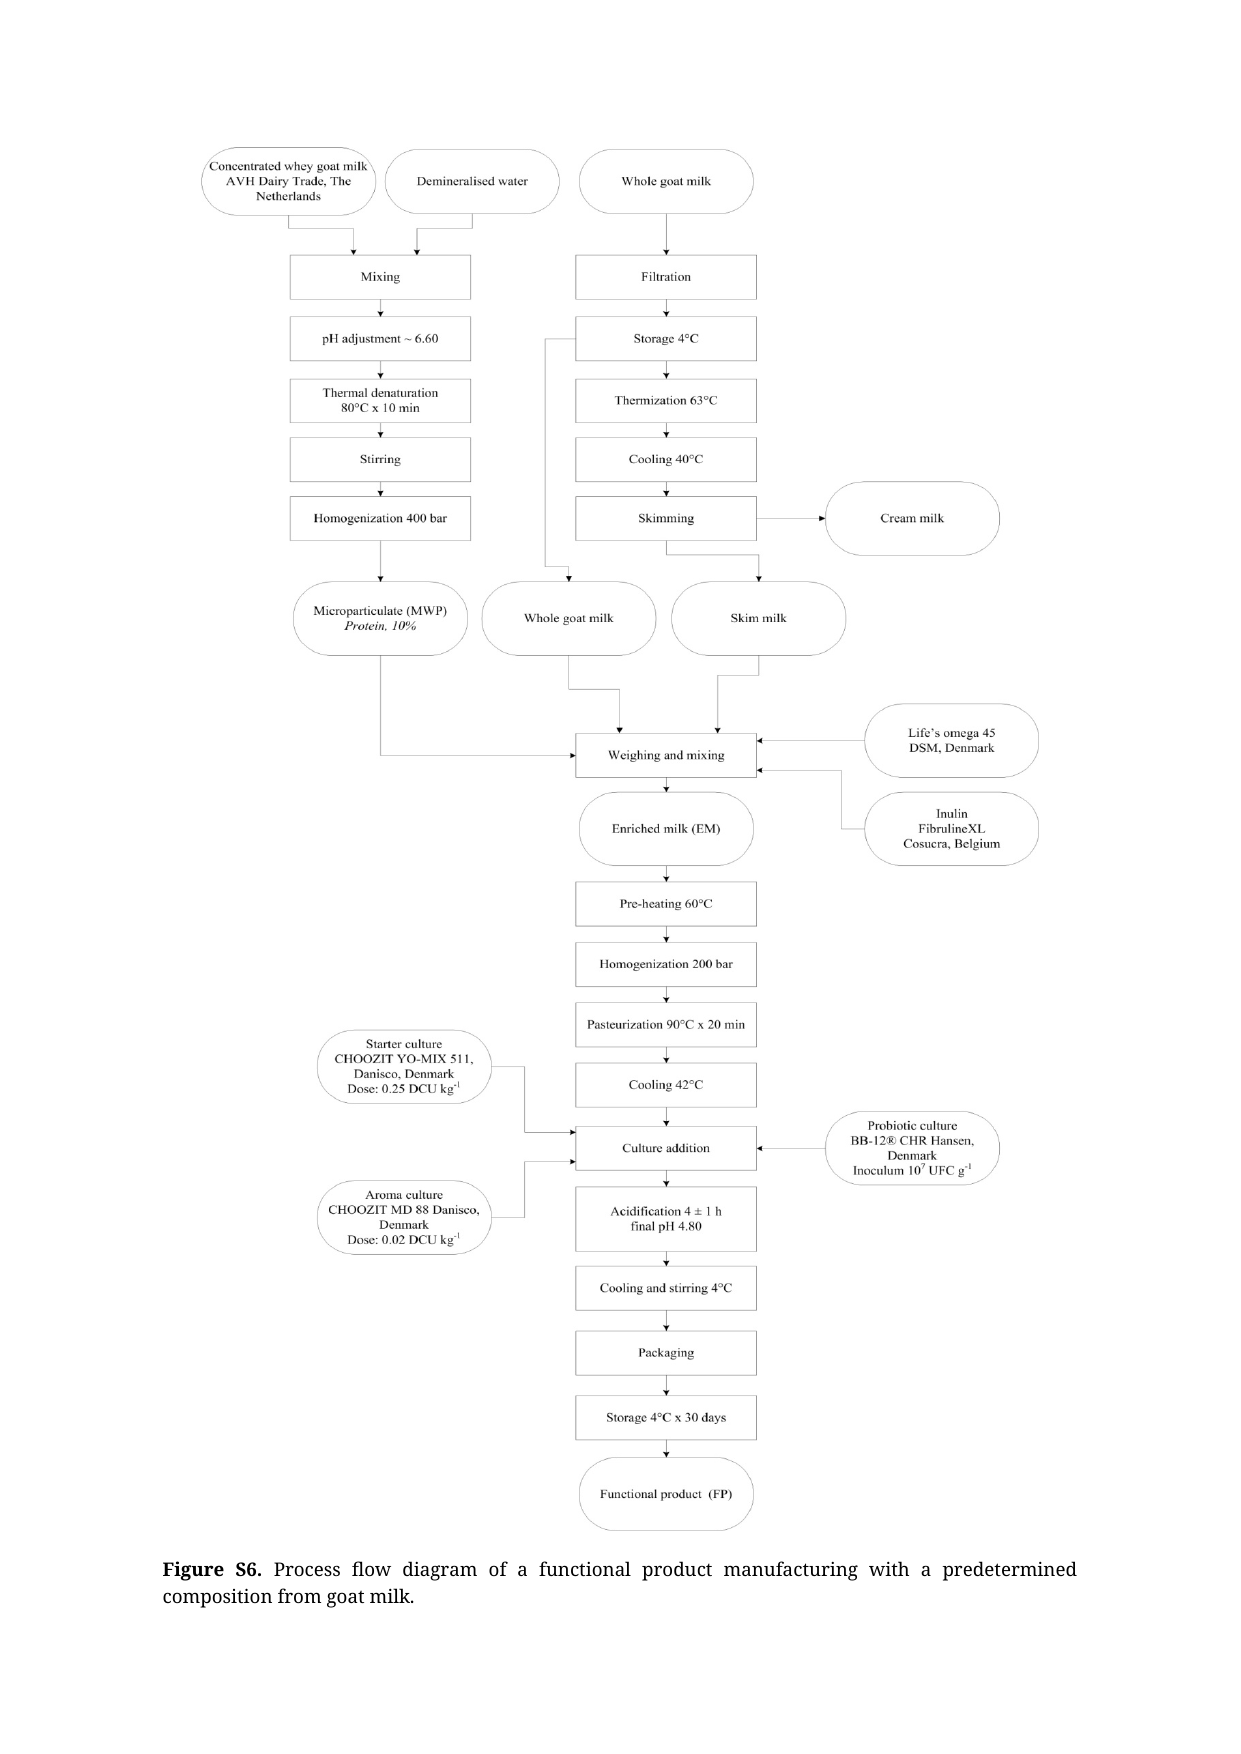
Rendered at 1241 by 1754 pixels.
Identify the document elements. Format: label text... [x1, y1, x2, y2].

text Figure S6. Process flow diagram of a functional product manufacturing with a predetermined composition from goat milk. [162, 1555, 1078, 1609]
picture [201, 147, 1039, 1531]
